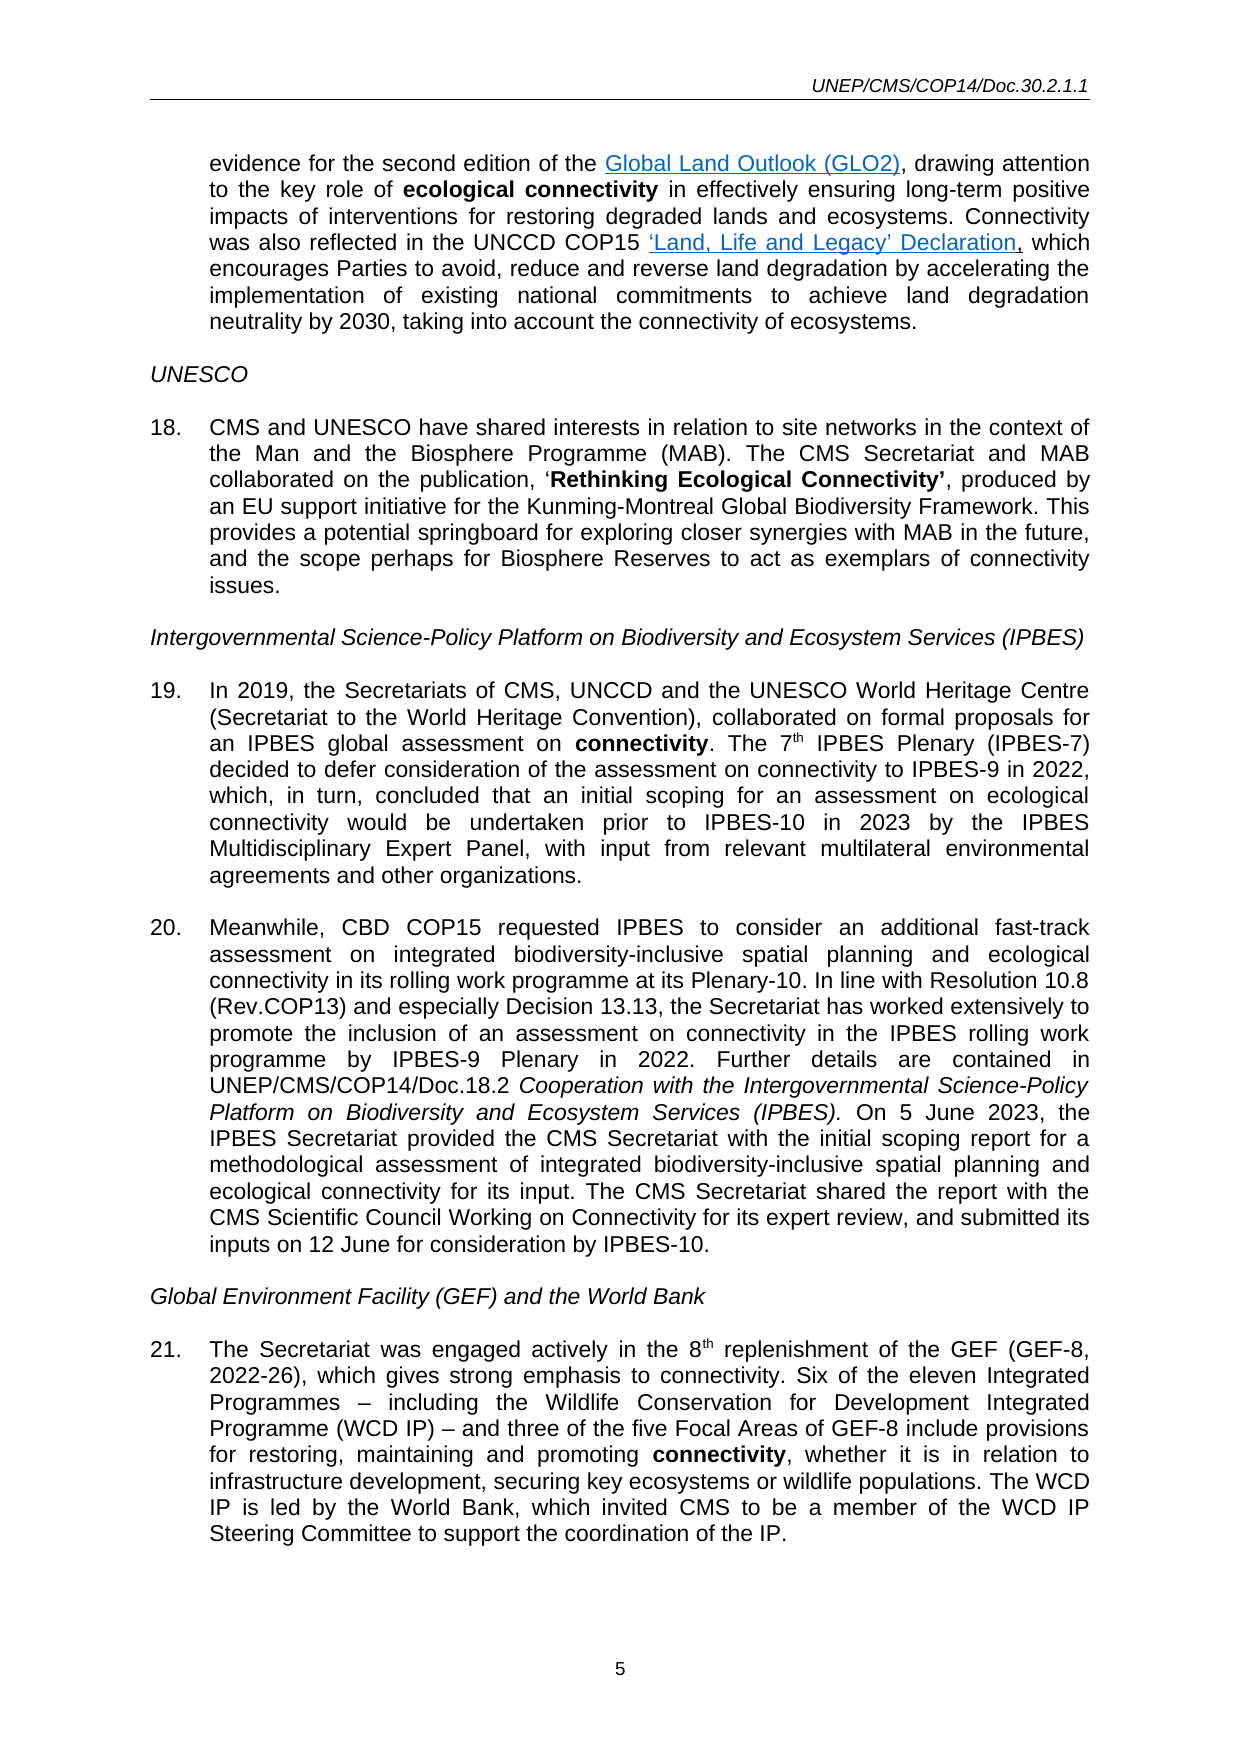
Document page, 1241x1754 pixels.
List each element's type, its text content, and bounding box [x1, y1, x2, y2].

text 18. CMS and UNESCO have shared interests in relation to site networks in the context of the Man and the Biosphere Programme (MAB). The CMS Secretariat and MAB collaborated on the publication, ‘Rethinking Ecological Connectivity’, produced by an EU support initiative for the Kunming-Montreal Global Biodiversity Framework. This provides a potential springboard for exploring closer synergies with MAB in the future, and the scope perhaps for Biosphere Reserves to act as exemplars of connectivity issues. [150, 413, 1090, 598]
text UNESCO [150, 361, 1090, 387]
text Global Environment Facility (GEF) and the World Bank [150, 1283, 1090, 1309]
text 19. In 2019, the Secretariats of CMS, UNCCD and the UNESCO World Heritage Centre (Secretariat to the World Heritage Convention), collaborated on formal proposals for an IPBES global assessment on connectivity. The 7th IPBES Plenary (IPBES-7) decided to defer consideration of the assessment on connectivity to IPBES-9 in 2022, which, in turn, concluded that an initial scoping for an assessment on ecological connectivity would be undertaken prior to IPBES-10 in 2023 by the IPBES Multidisciplinary Expert Panel, with input from relevant multilateral environmental agreements and other organizations. [150, 677, 1090, 888]
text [150, 150, 1090, 334]
text 20. Meanwhile, CBD COP15 requested IPBES to consider an additional fast-track assessment on integrated biodiversity-inclusive spatial planning and ecological connectivity in its rolling work programme at its Plenary-10. In line with Resolution 10.8 (Rev.COP13) and especially Decision 13.13, the Secretariat has worked extensively to promote the inclusion of an assessment on connectivity in the IPBES rolling work programme by IPBES-9 Plenary in 2022. Further details are contained in UNEP/CMS/COP14/Doc.18.2 Cooperation with the Intergovernmental Science-Policy Platform on Biodiversity and Ecosystem Services (IPBES). On 5 June 2023, the IPBES Secretariat provided the CMS Secretariat with the initial scoping report for a methodological assessment of integrated biodiversity-inclusive spatial planning and ecological connectivity for its input. The CMS Secretariat shared the report with the CMS Scientific Council Working on Connectivity for its expert review, and submitted its inputs on 12 June for consideration by IPBES-10. [150, 914, 1090, 1257]
text 21. The Secretariat was engaged actively in the 8th replenishment of the GEF (GEF-8, 2022-26), which gives strong emphasis to connectivity. Six of the eleven Integrated Programmes – including the Wildlife Conservation for Development Integrated Programme (WCD IP) – and three of the five Focal Areas of GEF-8 include provisions for restoring, maintaining and promoting connectivity, whether it is in relation to infrastructure development, securing key ecosystems or wildlife populations. The WCD IP is led by the World Bank, which invited CMS to be a member of the WCD IP Steering Committee to support the coordination of the IP. [150, 1336, 1090, 1547]
text Intergovernmental Science-Policy Platform on Biodiversity and Ecosystem Services (IPBES) [150, 624, 1090, 651]
